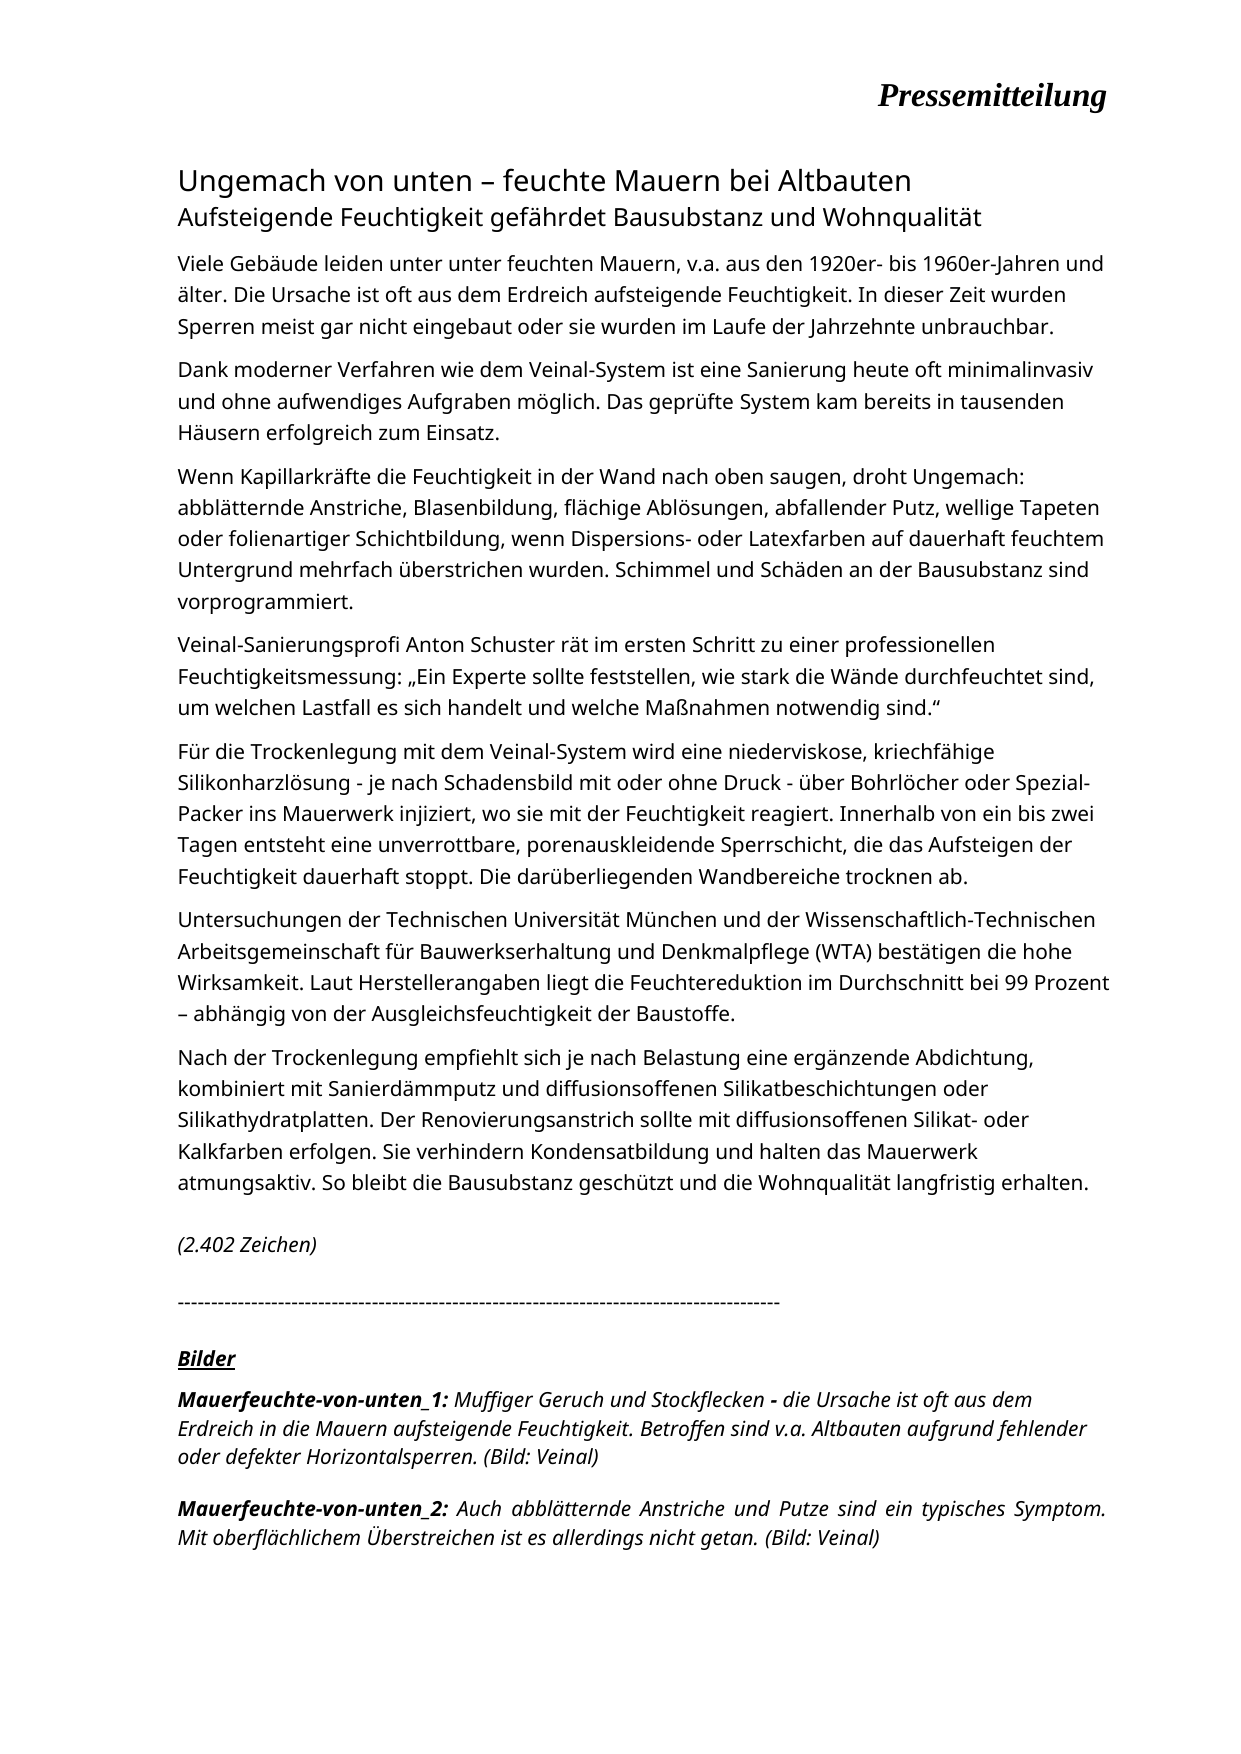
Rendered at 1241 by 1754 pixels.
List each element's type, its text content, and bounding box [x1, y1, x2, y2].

text Viele Gebäude leiden unter unter feuchten Mauern, v.a. aus den 1920er- bis 1960er-Jahren und älter. Die Ursache ist oft aus dem Erdreich aufsteigende Feuchtigkeit. In dieser Zeit wurden Sperren meist gar nicht eingebaut oder sie wurden im Laufe der Jahrzehnte unbrauchbar. [177, 246, 1110, 340]
text Wenn Kapillarkräfte die Feuchtigkeit in der Wand nach oben saugen, droht Ungemach: abblätternde Anstriche, Blasenbildung, flächige Ablösungen, abfallender Putz, wellige Tapeten oder folienartiger Schichtbildung, wenn Dispersions- oder Latexfarben auf dauerhaft feuchtem Untergrund mehrfach überstrichen wurden. Schimmel und Schäden an der Bausubstanz sind vorprogrammiert. [177, 459, 1110, 615]
text Bilder [177, 1344, 1110, 1373]
text Aufsteigende Feuchtigkeit gefährdet Bausubstanz und Wohnqualität [177, 200, 1110, 234]
text Mauerfeuchte-von-unten_1: Muffiger Geruch und Stockflecken - die Ursache ist oft aus dem Erdreich in die Mauern aufsteigende Feuchtigkeit. Betroffen sind v.a. Altbauten aufgrund fehlender oder defekter Horizontalsperren. (Bild: Veinal) [177, 1385, 1110, 1471]
text ------------------------------------------------------------------------------------------ [177, 1287, 1110, 1316]
text (2.402 Zeichen) [177, 1228, 1110, 1259]
text Mauerfeuchte-von-unten_2: Auch abblätternde Anstriche und Putze sind ein typisches Symptom. Mit oberflächlichem Überstreichen ist es allerdings nicht getan. (Bild: Veinal) [177, 1494, 1110, 1551]
text Untersuchungen der Technischen Universität München und der Wissenschaftlich-Technischen Arbeitsgemeinschaft für Bauwerkserhaltung und Denkmalpflege (WTA) bestätigen die hohe Wirksamkeit. Laut Herstellerangaben liegt die Feuchtereduktion im Durchschnitt bei 99 Prozent – abhängig von der Ausgleichsfeuchtigkeit der Baustoffe. [177, 903, 1110, 1028]
text Nach der Trockenlegung empfiehlt sich je nach Belastung eine ergänzende Abdichtung, kombiniert mit Sanierdämmputz und diffusionsoffenen Silikatbeschichtungen oder Silikathydratplatten. Der Renovierungsanstrich sollte mit diffusionsoffenen Silikat- oder Kalkfarben erfolgen. Sie verhindern Kondensatbildung und halten das Mauerwerk atmungsaktiv. So bleibt die Bausubstanz geschützt und die Wohnqualität langfristig erhalten. [177, 1040, 1110, 1196]
text Ungemach von unten – feuchte Mauern bei Altbauten [177, 160, 1110, 200]
text Veinal-Sanierungsprofi Anton Schuster rät im ersten Schritt zu einer professionellen Feuchtigkeitsmessung: „Ein Experte sollte feststellen, wie stark die Wände durchfeuchtet sind, um welchen Lastfall es sich handelt und welche Maßnahmen notwendig sind.“ [177, 628, 1110, 721]
text Dank moderner Verfahren wie dem Veinal-System ist eine Sanierung heute oft minimalinvasiv und ohne aufwendiges Aufgraben möglich. Das geprüfte System kam bereits in tausenden Häusern erfolgreich zum Einsatz. [177, 353, 1110, 446]
text Für die Trockenlegung mit dem Veinal-System wird eine niederviskose, kriechfähige Silikonharzlösung - je nach Schadensbild mit oder ohne Druck - über Bohrlöcher oder Spezial-Packer ins Mauerwerk injiziert, wo sie mit der Feuchtigkeit reagiert. Innerhalb von ein bis zwei Tagen entsteht eine unverrottbare, porenauskleidende Sperrschicht, die das Aufsteigen der Feuchtigkeit dauerhaft stoppt. Die darüberliegenden Wandbereiche trocknen ab. [177, 734, 1110, 890]
